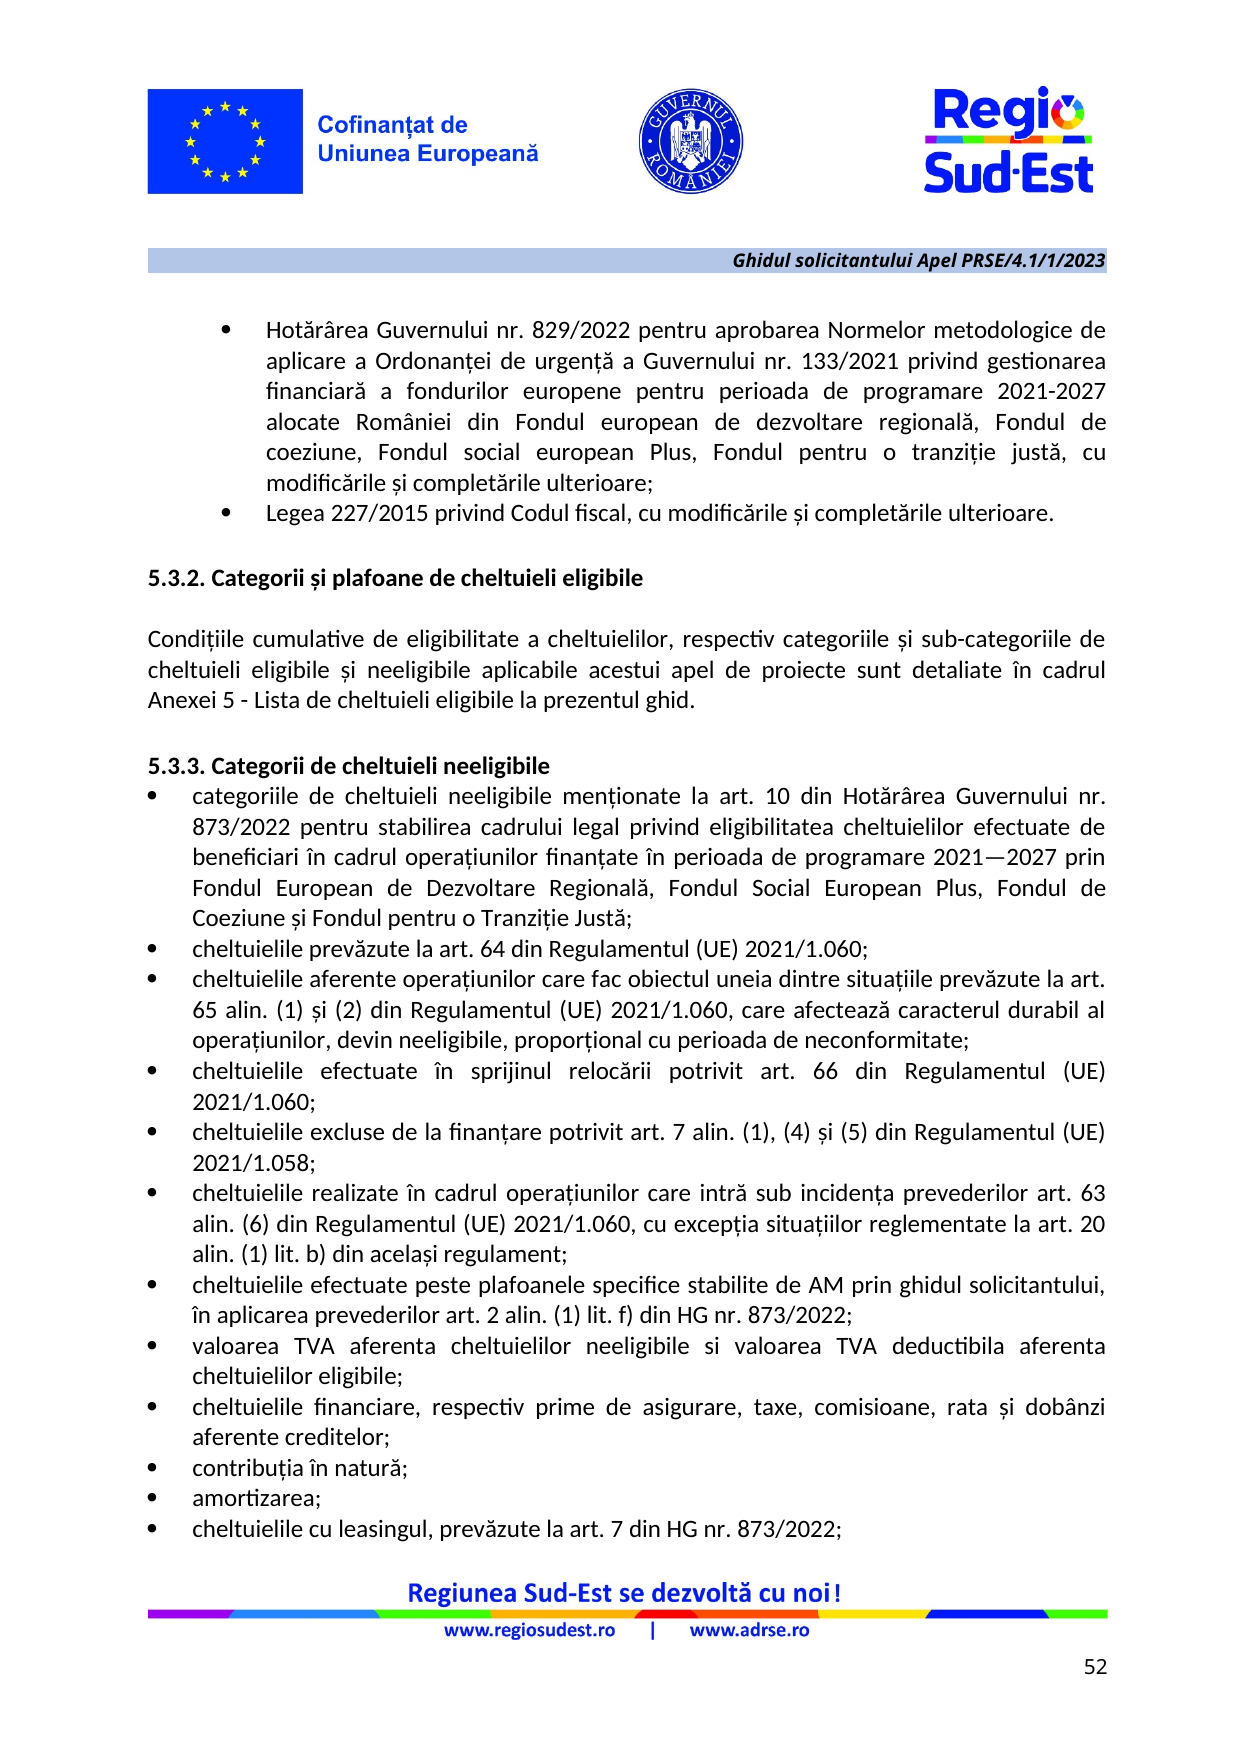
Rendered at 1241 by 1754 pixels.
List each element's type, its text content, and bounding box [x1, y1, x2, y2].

list Legea 227/2015 privind Codul fiscal, cu modificările și completările ulterioare. [222, 497, 1107, 528]
list cheltuielile excluse de la finanțare potrivit art. 7 alin. (1), (4) și (5) din Regulamentul (UE) 2021/1.058; [148, 1116, 1107, 1177]
list cheltuielile cu leasingul, prevăzute la art. 7 din HG nr. 873/2022; [148, 1513, 1107, 1543]
list valoarea TVA aferenta cheltuielilor neeligibile si valoarea TVA deductibila aferenta cheltuielilor eligibile; [148, 1330, 1107, 1391]
picture [147, 86, 1093, 195]
list contribuția în natură; [148, 1452, 1107, 1482]
list cheltuielile prevăzute la art. 64 din Regulamentul (UE) 2021/1.060; [148, 933, 1107, 963]
list cheltuielile efectuate în sprijinul relocării potrivit art. 66 din Regulamentul (UE) 2021/1.060; [148, 1055, 1107, 1116]
list cheltuielile aferente operațiunilor care fac obiectul uneia dintre situațiile prevăzute la art. 65 alin. (1) și (2) din Regulamentul (UE) 2021/1.060, care afectează caracterul durabil al operațiunilor, devin neeligibile, proporțional cu perioada de neconformitate; [148, 963, 1107, 1055]
list cheltuielile efectuate peste plafoanele specifice stabilite de AM prin ghidul solicitantului, în aplicarea prevederilor art. 2 alin. (1) lit. f) din HG nr. 873/2022; [148, 1269, 1107, 1330]
list Condițiile cumulative de eligibilitate a cheltuielilor, respectiv categoriile și sub-categoriile de cheltuieli eligibile și neeligibile aplicabile acestui apel de proiecte sunt detaliate în cadrul Anexei 5 - Lista de cheltuieli eligibile la prezentul ghid. [148, 624, 1107, 715]
list categoriile de cheltuieli neeligibile menționate la art. 10 din Hotărârea Guvernului nr. 873/2022 pentru stabilirea cadrului legal privind eligibilitatea cheltuielilor efectuate de beneficiari în cadrul operațiunilor finanțate în perioada de programare 2021—2027 prin Fondul European de Dezvoltare Regională, Fondul Social European Plus, Fondul de Coeziune și Fondul pentru o Tranziție Justă; [148, 780, 1107, 933]
list cheltuielile financiare, respectiv prime de asigurare, taxe, comisioane, rata și dobânzi aferente creditelor; [148, 1391, 1107, 1452]
list Hotărârea Guvernului nr. 829/2022 pentru aprobarea Normelor metodologice de aplicare a Ordonanței de urgență a Guvernului nr. 133/2021 privind gestionarea financiară a fondurilor europene pentru perioada de programare 2021-2027 alocate României din Fondul european de dezvoltare regională, Fondul de coeziune, Fondul social european Plus, Fondul pentru o tranziție justă, cu modificările și completările ulterioare; [222, 314, 1107, 497]
list cheltuielile realizate în cadrul operațiunilor care intră sub incidența prevederilor art. 63 alin. (6) din Regulamentul (UE) 2021/1.060, cu excepția situațiilor reglementate la art. 20 alin. (1) lit. b) din același regulament; [148, 1177, 1107, 1269]
subtitle 5.3.2. Categorii și plafoane de cheltuieli eligibile [148, 563, 1107, 593]
subtitle 5.3.3. Categorii de cheltuieli neeligibile [148, 750, 1107, 780]
list amortizarea; [148, 1482, 1107, 1513]
picture [147, 1582, 1108, 1640]
